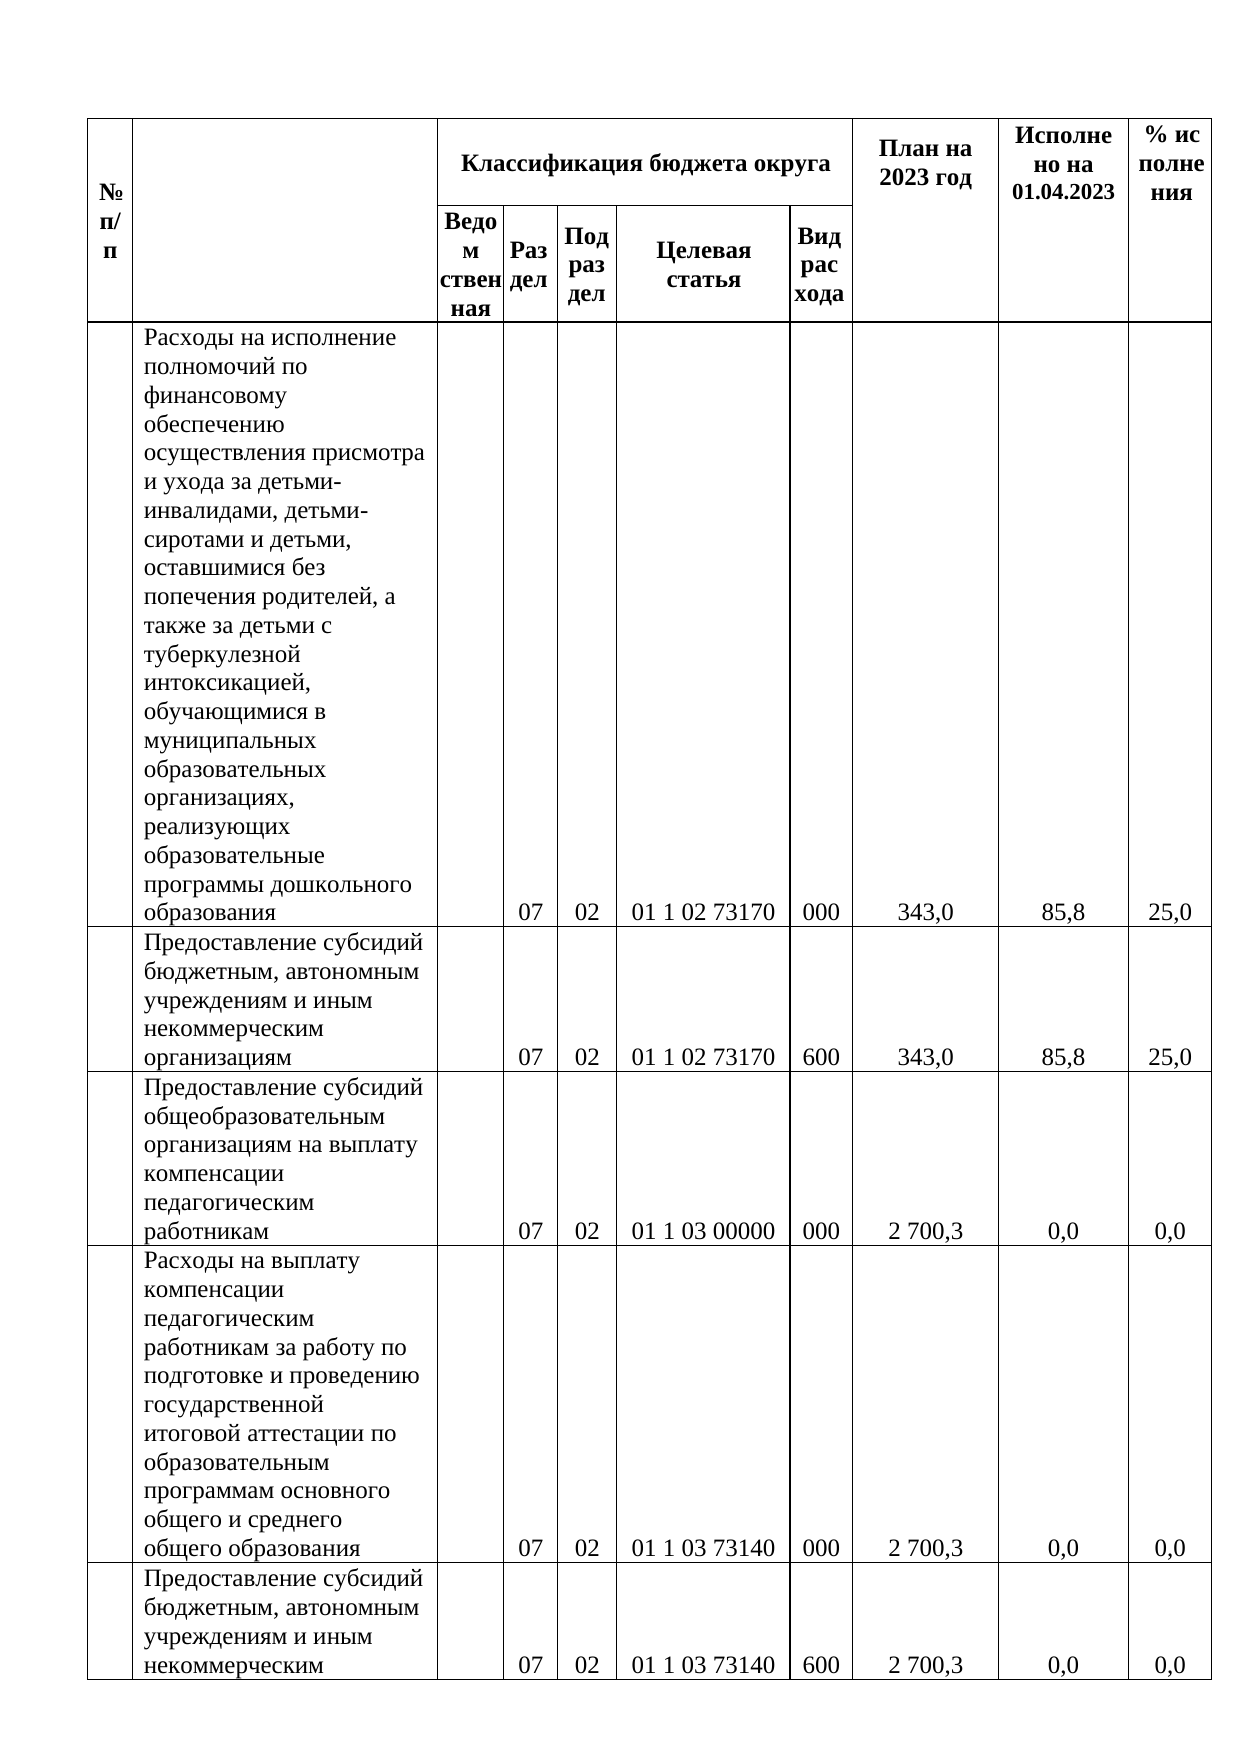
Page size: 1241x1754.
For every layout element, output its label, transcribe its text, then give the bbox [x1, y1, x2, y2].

table_header [133, 119, 437, 321]
table_cell Целевая статья [617, 206, 789, 321]
table_cell 0,0 [1129, 1563, 1211, 1679]
table_header План на 2023 год [853, 119, 998, 205]
table_cell 01 1 02 73170 [617, 323, 789, 926]
table_cell Под раз дел [558, 206, 616, 321]
table_cell 343,0 [853, 927, 998, 1071]
table_cell 07 [504, 927, 557, 1071]
table_cell 000 [791, 1246, 852, 1562]
table_cell Раз дел [504, 206, 557, 321]
table_cell [999, 205, 1128, 321]
table_cell 01 1 03 73140 [617, 1246, 789, 1562]
table_header Исполне но на 01.04.2023 [999, 119, 1128, 205]
table_cell [438, 927, 503, 1071]
table_cell Вид рас хода [791, 206, 852, 321]
table_cell Предоставление субсидий общеобразовательным организациям на выплату компенсации педагогическим работникам [133, 1072, 437, 1244]
table_cell [88, 1563, 132, 1679]
table_cell [88, 1072, 132, 1244]
table_cell 02 [558, 1563, 616, 1679]
table_cell 07 [504, 1563, 557, 1679]
table_cell [438, 1072, 503, 1244]
table_header Классификация бюджета округа [438, 119, 852, 205]
table_cell 02 [558, 323, 616, 926]
table_cell [438, 323, 503, 926]
table_cell 0,0 [999, 1072, 1128, 1244]
table_cell 07 [504, 323, 557, 926]
table_cell 02 [558, 1072, 616, 1244]
table_cell 0,0 [999, 1246, 1128, 1562]
table_cell [88, 323, 132, 926]
table_cell 2 700,3 [853, 1072, 998, 1244]
table_cell 25,0 [1129, 323, 1211, 926]
table_cell 000 [791, 323, 852, 926]
table_cell 0,0 [1129, 1072, 1211, 1244]
table_cell 85,8 [999, 323, 1128, 926]
table_cell [88, 927, 132, 1071]
table_cell 02 [558, 1246, 616, 1562]
table_cell 2 700,3 [853, 1246, 998, 1562]
table_cell 2 700,3 [853, 1563, 998, 1679]
table_cell 600 [791, 927, 852, 1071]
table_header №п/п [88, 119, 132, 321]
table_cell 343,0 [853, 323, 998, 926]
table_cell Расходы на выплату компенсации педагогическим работникам за работу по подготовке и проведению государственной итоговой аттестации по образовательным программам основного общего и среднего общего образования [133, 1246, 437, 1562]
table_cell [438, 1563, 503, 1679]
table_cell [88, 1246, 132, 1562]
table_cell 85,8 [999, 927, 1128, 1071]
table_cell 01 1 03 00000 [617, 1072, 789, 1244]
table_cell 07 [504, 1072, 557, 1244]
table_cell 02 [558, 927, 616, 1071]
table_cell [438, 1246, 503, 1562]
table_cell 01 1 03 73140 [617, 1563, 789, 1679]
table_cell 01 1 02 73170 [617, 927, 789, 1071]
table_cell Предоставление субсидий бюджетным, автономным учреждениям и иным некоммерческим организациям [133, 927, 437, 1071]
table_cell 000 [791, 1072, 852, 1244]
table_header % ис полне ния [1129, 119, 1211, 205]
table_cell Ведом ствен ная [438, 206, 503, 321]
table_cell 600 [791, 1563, 852, 1679]
table_cell 07 [504, 1246, 557, 1562]
table_cell Расходы на исполнение полномочий по финансовому обеспечению осуществления присмотра и ухода за детьми-инвалидами, детьми-сиротами и детьми, оставшимися без попечения родителей, а также за детьми с туберкулезной интоксикацией, обучающимися в муниципальных образовательных организациях, реализующих образовательные программы дошкольного образования [133, 323, 437, 926]
table_cell [853, 205, 998, 321]
table_cell 0,0 [1129, 1246, 1211, 1562]
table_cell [133, 1563, 437, 1679]
table_cell [1129, 205, 1211, 321]
table_cell 0,0 [999, 1563, 1128, 1679]
table_cell 25,0 [1129, 927, 1211, 1071]
